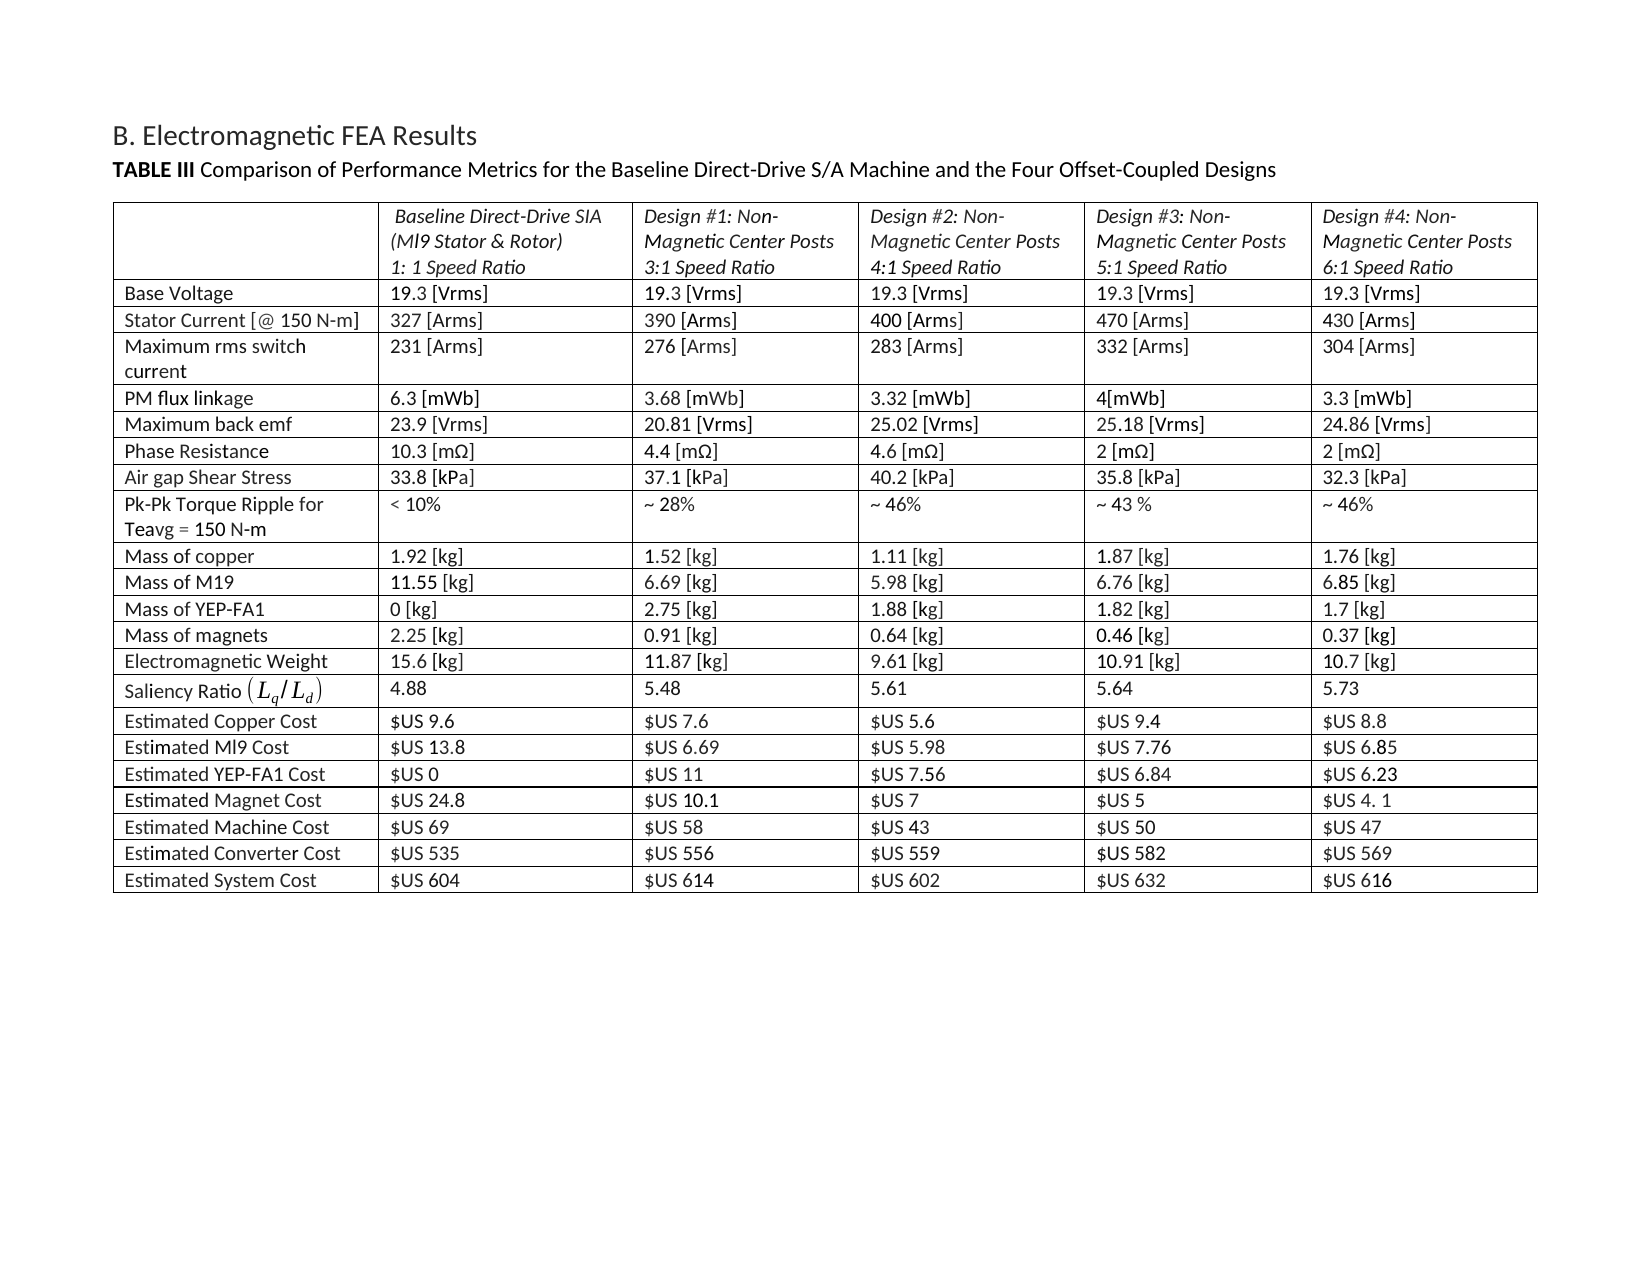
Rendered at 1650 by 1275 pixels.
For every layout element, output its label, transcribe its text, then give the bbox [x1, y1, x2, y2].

table_cell 19.3 [Vrms] [1312, 280, 1537, 306]
table_cell 25.18 [Vrms] [1085, 412, 1311, 437]
table_cell 1.52 [kg] [633, 543, 858, 568]
table_cell 1.87 [kg] [1085, 543, 1311, 568]
table_cell Maximum back emf [114, 412, 378, 437]
table_cell $US 7.76 [1085, 735, 1311, 760]
table_cell ~ 46% [1312, 491, 1537, 542]
table_cell 0 [kg] [379, 596, 632, 621]
table_cell Air gap Shear Stress [114, 465, 378, 490]
table_cell 19.3 [Vrms] [379, 280, 632, 306]
table_cell 2.75 [kg] [633, 596, 858, 621]
table_cell $US 556 [633, 840, 858, 866]
table_header Design #2: Non-Magnetic Center Posts 4:1 Speed Ratio [859, 203, 1084, 279]
table_cell ~ 46% [859, 491, 1084, 542]
table_cell Base Voltage [114, 280, 378, 306]
table_cell 2 [mΩ] [1312, 438, 1537, 463]
table_cell 0.46 [kg] [1085, 622, 1311, 648]
table_cell Stator Current [@ 150 N-m] [114, 307, 378, 332]
table_cell 5.98 [kg] [859, 569, 1084, 595]
table_cell 37.1 [kPa] [633, 465, 858, 490]
table_cell 3.3 [mWb] [1312, 385, 1537, 411]
table_cell $US 11 [633, 761, 858, 786]
table_cell 10.7 [kg] [1312, 649, 1537, 674]
table_cell PM flux linkage [114, 385, 378, 411]
table_cell $US 58 [633, 814, 858, 839]
table_cell Mass of M19 [114, 569, 378, 595]
table_cell $US 10.1 [633, 788, 858, 813]
table_cell 430 [Arms] [1312, 307, 1537, 332]
table_cell 1.92 [kg] [379, 543, 632, 568]
table_cell $US 604 [379, 867, 632, 892]
table_cell 3.32 [mWb] [859, 385, 1084, 411]
table_cell Mass of copper [114, 543, 378, 568]
table_cell Estimated Machine Cost [114, 814, 378, 839]
table_cell < 10% [379, 491, 632, 542]
table_cell Saliency Ratio [114, 675, 378, 707]
table_cell $US 614 [633, 867, 858, 892]
table_cell $US 43 [859, 814, 1084, 839]
table_cell 5.64 [1085, 675, 1311, 707]
table_cell $US 6.84 [1085, 761, 1311, 786]
table_cell $US 616 [1312, 867, 1537, 892]
table_cell 6.85 [kg] [1312, 569, 1537, 595]
table_header Design #4: Non-Magnetic Center Posts 6:1 Speed Ratio [1312, 203, 1537, 279]
table_cell 6.3 [mWb] [379, 385, 632, 411]
table_cell Pk-Pk Torque Ripple for Teavg = 150 N-m [114, 491, 378, 542]
table_cell 19.3 [Vrms] [1085, 280, 1311, 306]
table_cell 0.91 [kg] [633, 622, 858, 648]
table_cell $US 5.6 [859, 708, 1084, 733]
table_cell 1.82 [kg] [1085, 596, 1311, 621]
table_cell $US 4. 1 [1312, 788, 1537, 813]
table_cell 390 [Arms] [633, 307, 858, 332]
table_cell $US 6.69 [633, 735, 858, 760]
table_cell Estimated System Cost [114, 867, 378, 892]
table_header Design #1: Non-Magnetic Center Posts 3:1 Speed Ratio [633, 203, 858, 279]
table_cell Estimated Ml9 Cost [114, 735, 378, 760]
table_cell 10.3 [mΩ] [379, 438, 632, 463]
table_cell $US 632 [1085, 867, 1311, 892]
table_cell 5.48 [633, 675, 858, 707]
table_cell Mass of YEP-FA1 [114, 596, 378, 621]
table_cell ~ 43 % [1085, 491, 1311, 542]
table_cell 33.8 [kPa] [379, 465, 632, 490]
table_cell $US 24.8 [379, 788, 632, 813]
table_cell 24.86 [Vrms] [1312, 412, 1537, 437]
table_cell $US 9.6 [379, 708, 632, 733]
table_cell 20.81 [Vrms] [633, 412, 858, 437]
table_cell 4.6 [mΩ] [859, 438, 1084, 463]
table_cell $US 6.23 [1312, 761, 1537, 786]
table_cell 3.68 [mWb] [633, 385, 858, 411]
table_cell Estimated Copper Cost [114, 708, 378, 733]
table_cell 6.76 [kg] [1085, 569, 1311, 595]
table_cell 9.61 [kg] [859, 649, 1084, 674]
table_cell 1.7 [kg] [1312, 596, 1537, 621]
table_cell 23.9 [Vrms] [379, 412, 632, 437]
table_cell Mass of magnets [114, 622, 378, 648]
table_cell Estimated Magnet Cost [114, 788, 378, 813]
table_cell 32.3 [kPa] [1312, 465, 1537, 490]
table_cell $US 6.85 [1312, 735, 1537, 760]
table_cell 1.11 [kg] [859, 543, 1084, 568]
table_cell Estimated YEP-FA1 Cost [114, 761, 378, 786]
table_cell $US 7 [859, 788, 1084, 813]
table_cell 19.3 [Vrms] [633, 280, 858, 306]
table_cell 4.88 [379, 675, 632, 707]
table_cell 283 [Arms] [859, 333, 1084, 384]
table_cell 231 [Arms] [379, 333, 632, 384]
table_cell Estimated Converter Cost [114, 840, 378, 866]
table_cell 4.4 [mΩ] [633, 438, 858, 463]
table_cell 25.02 [Vrms] [859, 412, 1084, 437]
table_cell 11.55 [kg] [379, 569, 632, 595]
subtitle B. Electromagnetic FEA Results [112, 117, 1537, 152]
table_cell $US 69 [379, 814, 632, 839]
table_cell $US 7.56 [859, 761, 1084, 786]
table_cell 5.73 [1312, 675, 1537, 707]
table_cell $US 50 [1085, 814, 1311, 839]
table_cell $US 569 [1312, 840, 1537, 866]
table_cell ~ 28% [633, 491, 858, 542]
table_cell 35.8 [kPa] [1085, 465, 1311, 490]
table_cell $US 602 [859, 867, 1084, 892]
table_cell 5.61 [859, 675, 1084, 707]
table_cell $US 5.98 [859, 735, 1084, 760]
table_cell 1.88 [kg] [859, 596, 1084, 621]
table_cell 0.37 [kg] [1312, 622, 1537, 648]
table_cell 332 [Arms] [1085, 333, 1311, 384]
table_cell Electromagnetic Weight [114, 649, 378, 674]
table_cell $US 8.8 [1312, 708, 1537, 733]
table_cell 400 [Arms] [859, 307, 1084, 332]
table_cell $US 582 [1085, 840, 1311, 866]
table_cell $US 559 [859, 840, 1084, 866]
table_cell 40.2 [kPa] [859, 465, 1084, 490]
table_cell 10.91 [kg] [1085, 649, 1311, 674]
table_cell 0.64 [kg] [859, 622, 1084, 648]
table_cell 327 [Arms] [379, 307, 632, 332]
table_cell $US 47 [1312, 814, 1537, 839]
table_header Design #3: Non-Magnetic Center Posts 5:1 Speed Ratio [1085, 203, 1311, 279]
table_cell $US 0 [379, 761, 632, 786]
table_cell 15.6 [kg] [379, 649, 632, 674]
table_cell Maximum rms switch current [114, 333, 378, 384]
table_cell 2.25 [kg] [379, 622, 632, 648]
table_cell 11.87 [kg] [633, 649, 858, 674]
table_header Baseline Direct-Drive SIA (Ml9 Stator & Rotor) 1: 1 Speed Ratio [379, 203, 632, 279]
table_cell $US 13.8 [379, 735, 632, 760]
table_header [114, 203, 378, 279]
table_cell 6.69 [kg] [633, 569, 858, 595]
text TABLE III Comparison of Performance Metrics for the Baseline Direct-Drive S/A Machine and the Four Offset-Coupled Designs [112, 155, 1537, 183]
table_cell 304 [Arms] [1312, 333, 1537, 384]
table_cell $US 7.6 [633, 708, 858, 733]
table_cell Phase Resistance [114, 438, 378, 463]
table_cell 276 [Arms] [633, 333, 858, 384]
table_cell 2 [mΩ] [1085, 438, 1311, 463]
table_cell $US 535 [379, 840, 632, 866]
table_cell 1.76 [kg] [1312, 543, 1537, 568]
table_cell $US 9.4 [1085, 708, 1311, 733]
table_cell 470 [Arms] [1085, 307, 1311, 332]
table_cell 19.3 [Vrms] [859, 280, 1084, 306]
table_cell 4[mWb] [1085, 385, 1311, 411]
table_cell $US 5 [1085, 788, 1311, 813]
